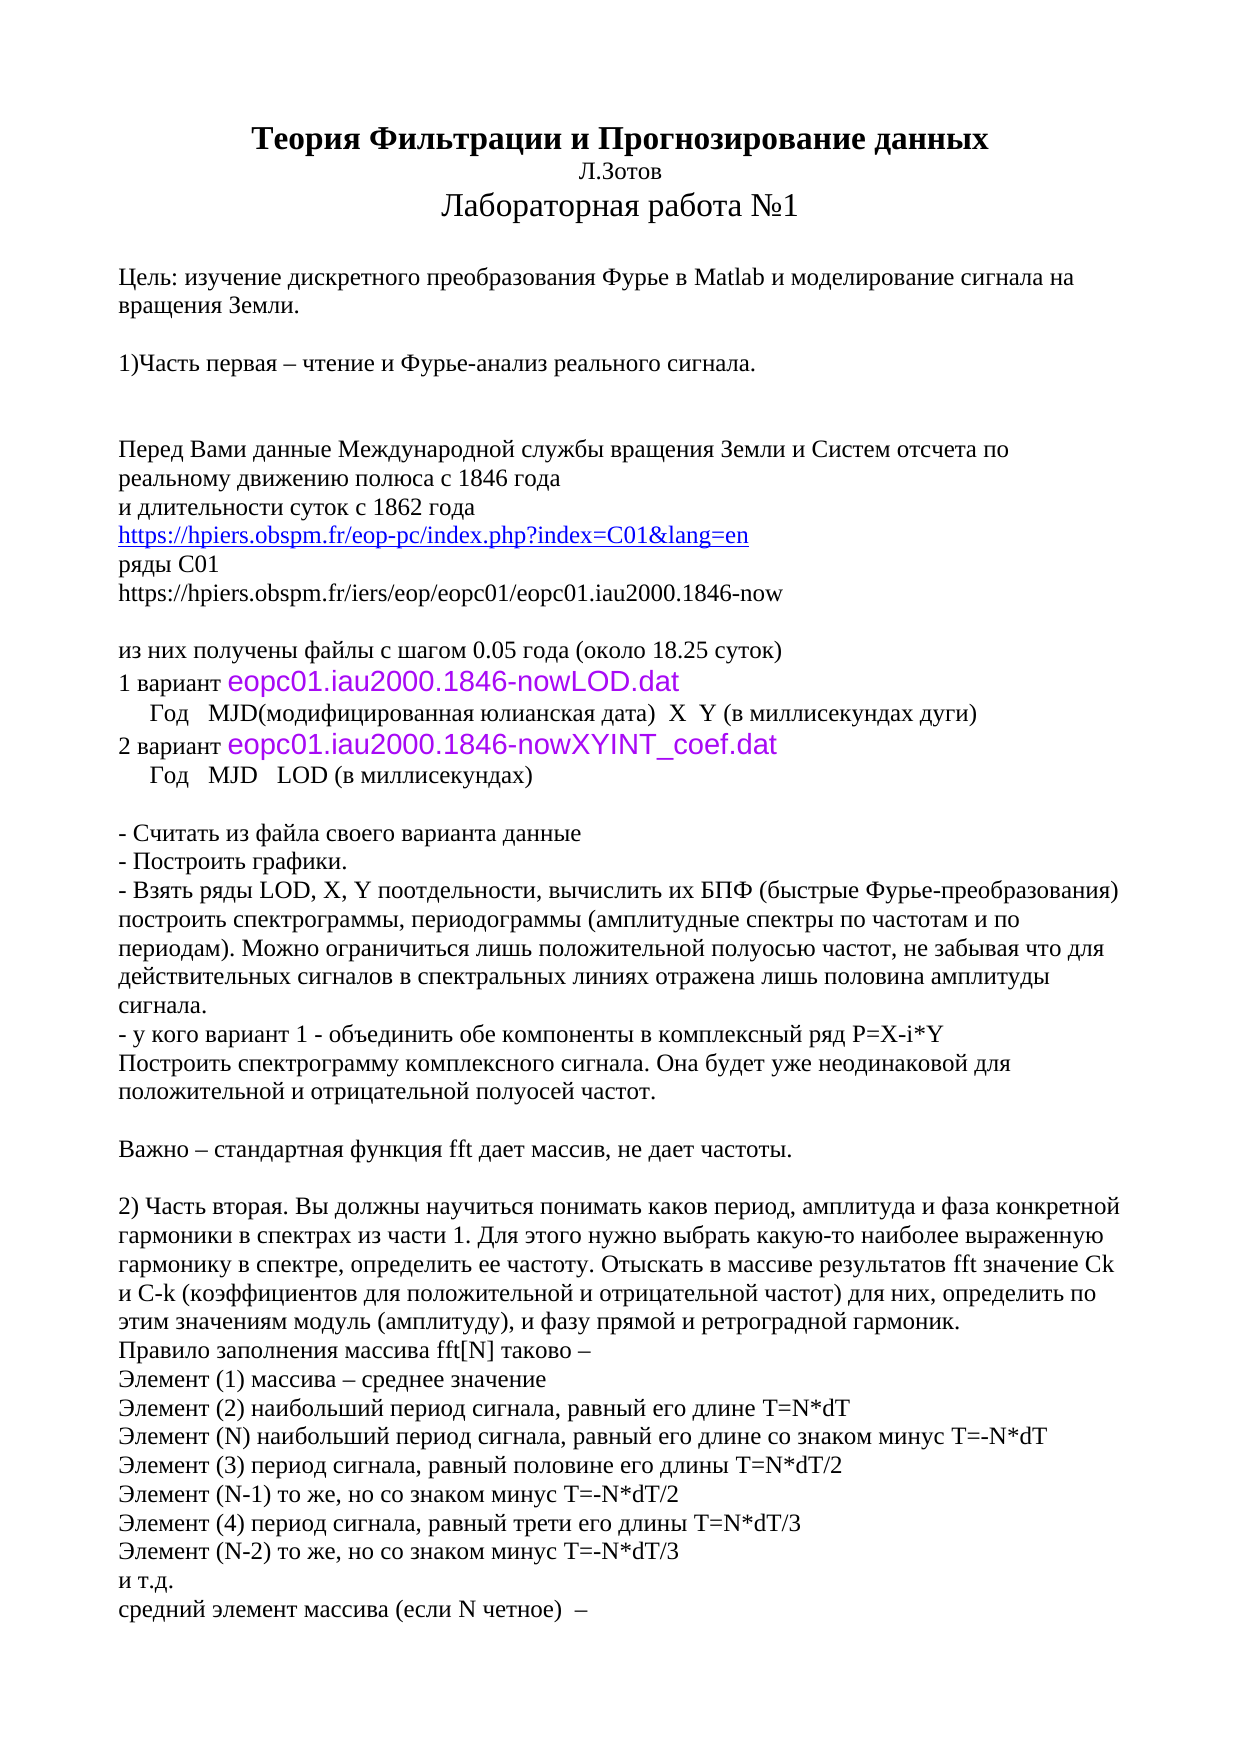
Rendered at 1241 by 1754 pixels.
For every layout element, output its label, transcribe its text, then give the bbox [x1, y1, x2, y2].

text 1 вариант eopc01.iau2000.1846-nowLOD.dat [118, 664, 1122, 698]
text Элемент (N-1) то же, но со знаком минус T=-N*dT/2 [118, 1479, 1122, 1508]
text Элемент (3) период сигнала, равный половине его длины T=N*dT/2 [118, 1450, 1122, 1479]
text Год MJD LOD (в миллисекундах) [118, 760, 1122, 789]
text Правило заполнения массива fft[N] таково – [118, 1335, 1122, 1364]
text Элемент (4) период сигнала, равный трети его длины T=N*dT/3 [118, 1508, 1122, 1536]
text Элемент (2) наибольший период сигнала, равный его длине T=N*dT [118, 1393, 1122, 1421]
text Цель: изучение дискретного преобразования Фурье в Matlab и моделирование сигнала на вращения Земли. [118, 262, 1122, 319]
text Лабораторная работа №1 [118, 185, 1122, 223]
text Важно – стандартная функция fft дает массив, не дает частоты. [118, 1134, 1122, 1163]
text Построить спектрограмму комплексного сигнала. Она будет уже неодинаковой для положительной и отрицательной полуосей частот. [118, 1048, 1122, 1105]
text средний элемент массива (если N четное) – [118, 1594, 1122, 1623]
text - Построить графики. [118, 846, 1122, 875]
text Элемент (N-2) то же, но со знаком минус T=-N*dT/3 [118, 1536, 1122, 1565]
text и т.д. [118, 1565, 1122, 1594]
text 1)Часть первая – чтение и Фурье-анализ реального сигнала. [118, 348, 1122, 377]
text и длительности суток с 1862 года [118, 492, 1122, 521]
text Год MJD(модифицированная юлианская дата) X Y (в миллисекундах дуги) [118, 698, 1122, 727]
text - у кого вариант 1 - объединить обе компоненты в комплексный ряд P=X-i*Y [118, 1019, 1122, 1048]
text Л.Зотов [118, 156, 1122, 185]
text - Считать из файла своего варианта данные [118, 818, 1122, 846]
text Перед Вами данные Международной службы вращения Земли и Систем отсчета по реальному движению полюса с 1846 года [118, 434, 1122, 492]
text 2) Часть вторая. Вы должны научиться понимать каков период, амплитуда и фаза конкретной гармоники в спектрах из части 1. Для этого нужно выбрать какую-то наиболее выраженную гармонику в спектре, определить ее частоту. Отыскать в массиве результатов fft значение Сk и С-k (коэффициентов для положительной и отрицательной частот) для них, определить по этим значениям модуль (амплитуду), и фазу прямой и ретроградной гармоник. [118, 1191, 1122, 1335]
text из них получены файлы с шагом 0.05 года (около 18.25 суток) [118, 636, 1122, 664]
text https://hpiers.obspm.fr/eop-pc/index.php?index=C01&lang=en [118, 521, 1122, 549]
text https://hpiers.obspm.fr/iers/eop/eopc01/eopc01.iau2000.1846-now [118, 578, 1122, 607]
text - Взять ряды LOD, X, Y поотдельности, вычислить их БПФ (быстрые Фурье-преобразования) построить спектрограммы, периодограммы (амплитудные спектры по частотам и по периодам). Можно ограничиться лишь положительной полуосью частот, не забывая что для действительных сигналов в спектральных линиях отражена лишь половина амплитуды сигнала. [118, 875, 1122, 1019]
text Элемент (1) массива – среднее значение [118, 1364, 1122, 1393]
text ряды С01 [118, 549, 1122, 578]
text Теория Фильтрации и Прогнозирование данных [118, 118, 1122, 156]
text Элемент (N) наибольший период сигнала, равный его длине со знаком минус T=-N*dT [118, 1421, 1122, 1450]
text 2 вариант eopc01.iau2000.1846-nowXYINT_coef.dat [118, 727, 1122, 760]
